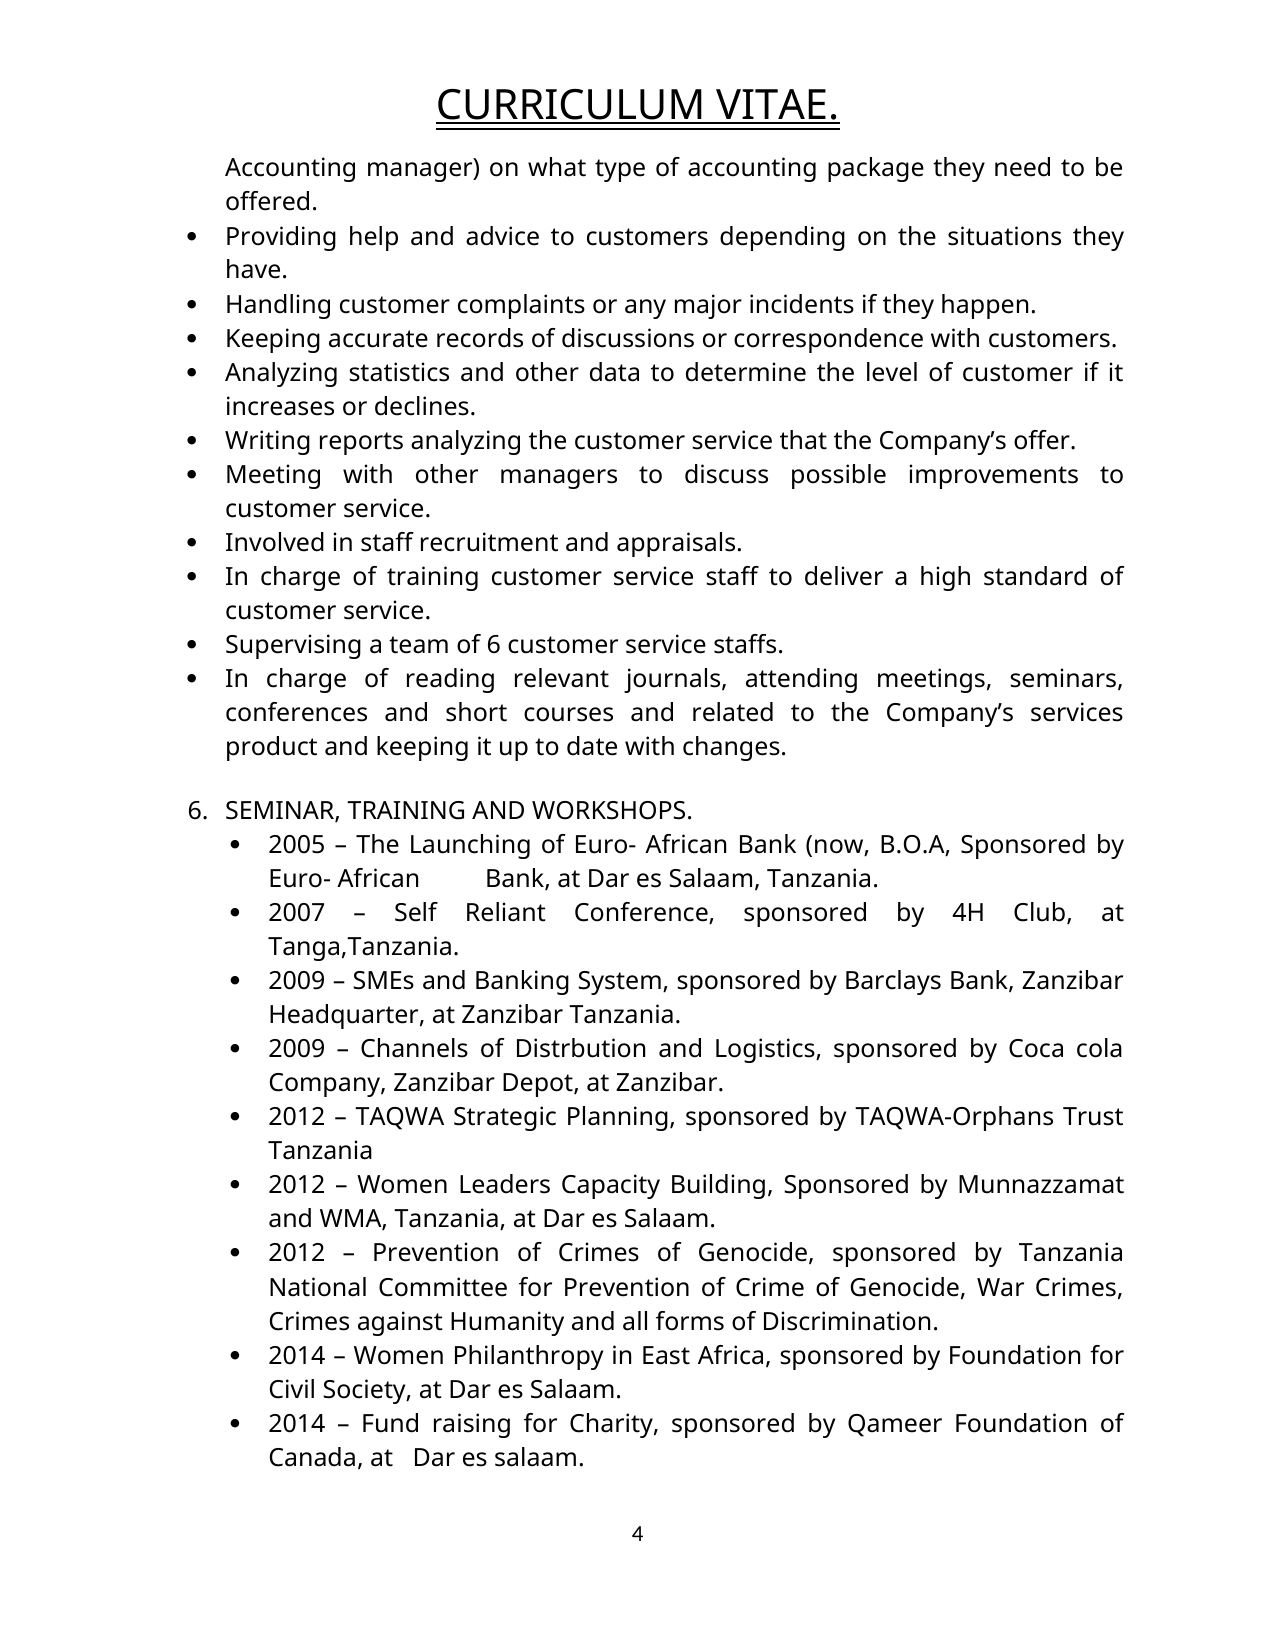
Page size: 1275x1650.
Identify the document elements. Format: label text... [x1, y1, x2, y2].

list SEMINAR, TRAINING AND WORKSHOPS. [187, 792, 1125, 826]
list 2014 – Women Philanthropy in East Africa, sponsored by Foundation for Civil Society, at Dar es Salaam. [231, 1337, 1125, 1405]
list 2005 – The Launching of Euro- African Bank (now, B.O.A, Sponsored by Euro- African Bank, at Dar es Salaam, Tanzania. [231, 826, 1125, 894]
list Handling customer complaints or any major incidents if they happen. [187, 286, 1125, 320]
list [187, 150, 1125, 218]
list 2012 – TAQWA Strategic Planning, sponsored by TAQWA-Orphans Trust Tanzania [231, 1099, 1125, 1167]
list 2009 – SMEs and Banking System, sponsored by Barclays Bank, Zanzibar Headquarter, at Zanzibar Tanzania. [231, 963, 1125, 1031]
list Analyzing statistics and other data to determine the level of customer if it increases or declines. [187, 354, 1125, 422]
list Involved in staff recruitment and appraisals. [187, 525, 1125, 559]
list 2007 – Self Reliant Conference, sponsored by 4H Club, at Tanga,Tanzania. [231, 894, 1125, 963]
list In charge of training customer service staff to deliver a high standard of customer service. [187, 559, 1125, 627]
list 2014 – Fund raising for Charity, sponsored by Qameer Foundation of Canada, at Dar es salaam. [231, 1405, 1125, 1473]
list Meeting with other managers to discuss possible improvements to customer service. [187, 457, 1125, 525]
list 2012 – Prevention of Crimes of Genocide, sponsored by Tanzania National Committee for Prevention of Crime of Genocide, War Crimes, Crimes against Humanity and all forms of Discrimination. [231, 1235, 1125, 1337]
list Keeping accurate records of discussions or correspondence with customers. [187, 320, 1125, 354]
list Providing help and advice to customers depending on the situations they have. [187, 218, 1125, 286]
list In charge of reading relevant journals, attending meetings, seminars, conferences and short courses and related to the Company’s services product and keeping it up to date with changes. [187, 661, 1125, 763]
list Supervising a team of 6 customer service staffs. [187, 627, 1125, 661]
list 2009 – Channels of Distrbution and Logistics, sponsored by Coca cola Company, Zanzibar Depot, at Zanzibar. [231, 1031, 1125, 1099]
list Writing reports analyzing the customer service that the Company’s offer. [187, 422, 1125, 457]
list 2012 – Women Leaders Capacity Building, Sponsored by Munnazzamat and WMA, Tanzania, at Dar es Salaam. [231, 1167, 1125, 1235]
